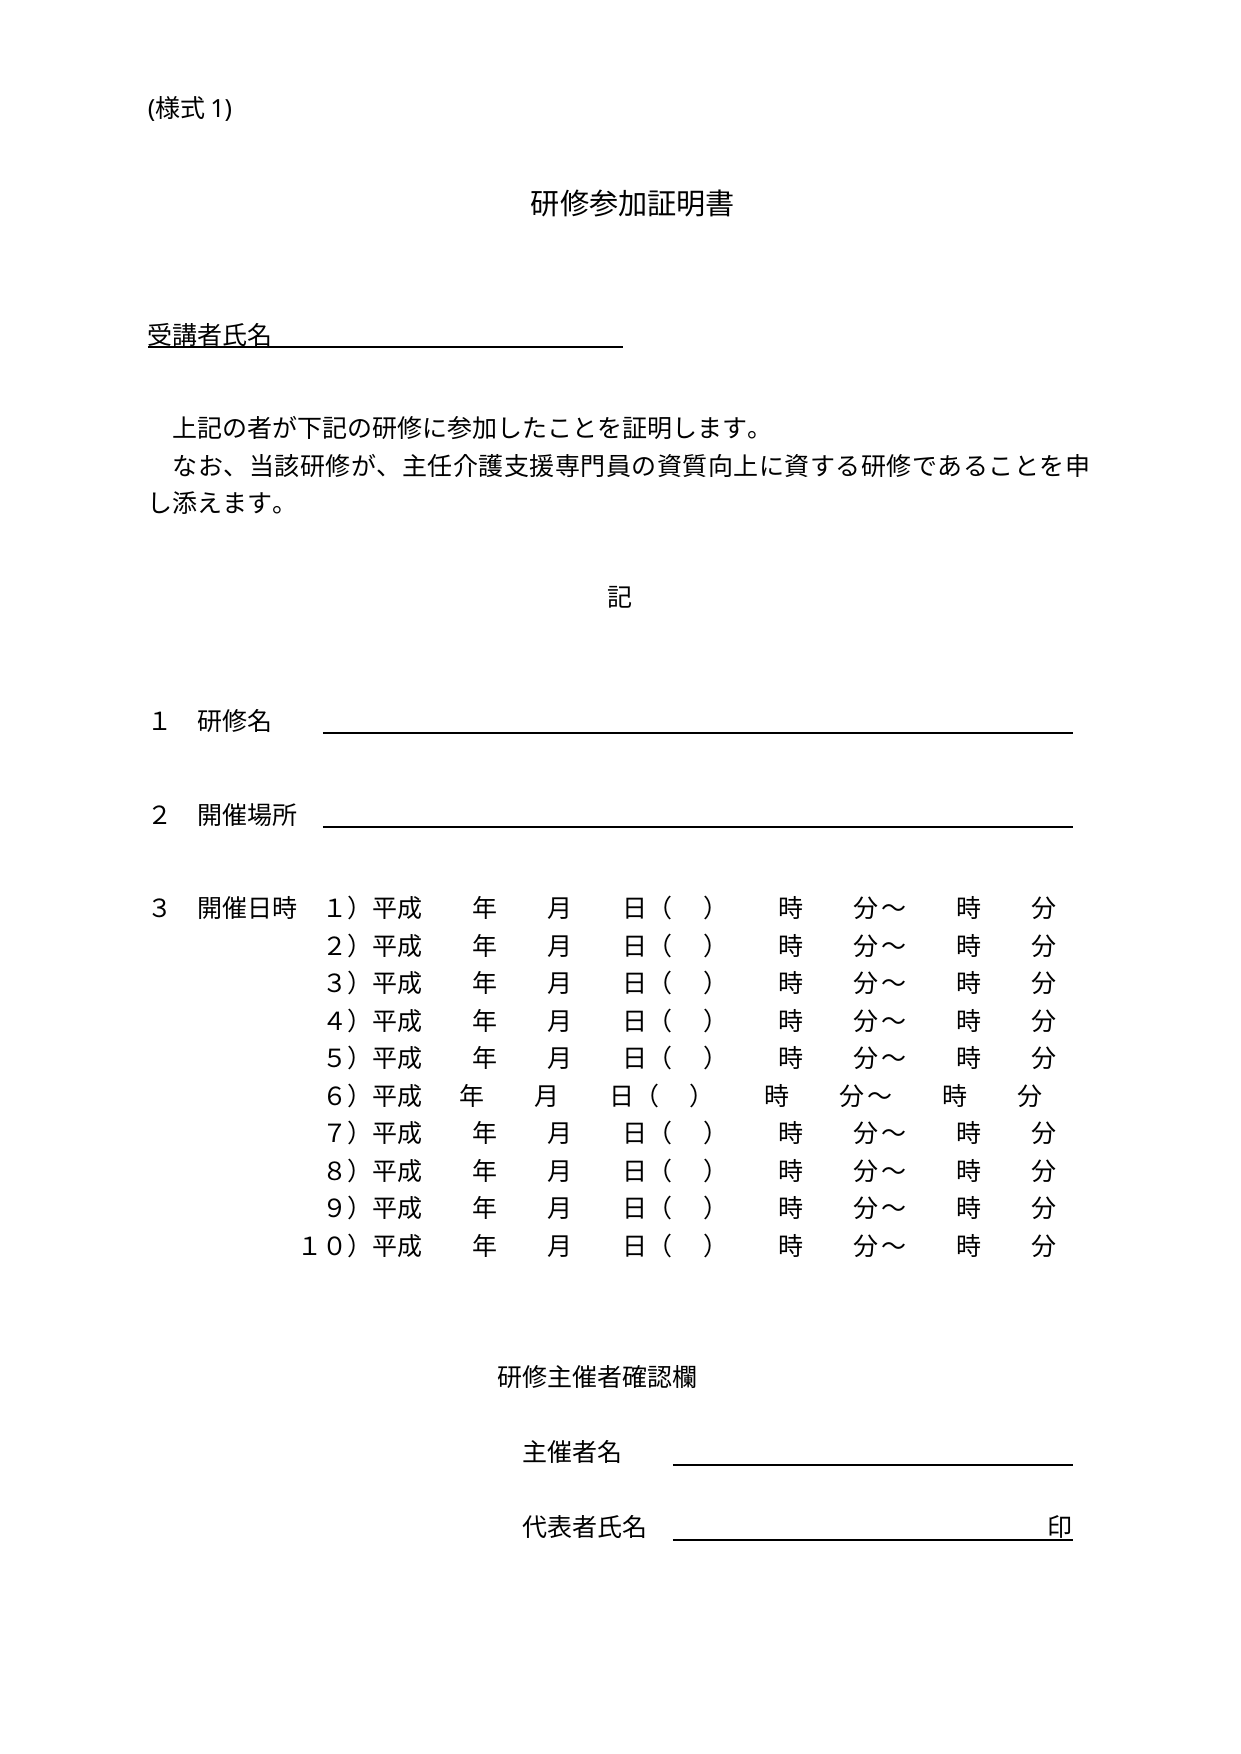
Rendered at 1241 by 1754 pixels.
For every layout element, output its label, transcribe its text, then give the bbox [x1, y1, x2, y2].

text 受講者氏名 [148, 314, 1092, 352]
text 上記の者が下記の研修に参加したことを証明します。 [148, 408, 1092, 446]
text ９）平成 年 月 日（ ） 時 分～ 時 分 [148, 1188, 1092, 1226]
text 記 [148, 577, 1092, 614]
text ５）平成 年 月 日（ ） 時 分～ 時 分 [148, 1038, 1092, 1076]
text 代表者氏名 印 [148, 1507, 1092, 1544]
text ３ 開催日時 １）平成 年 月 日（ ） 時 分～ 時 分 [148, 888, 1092, 926]
text ８）平成 年 月 日（ ） 時 分～ 時 分 [148, 1151, 1092, 1188]
text なお、当該研修が、主任介護支援専門員の資質向上に資する研修であることを申し添えます。 [148, 446, 1092, 521]
text ４）平成 年 月 日（ ） 時 分～ 時 分 [148, 1001, 1092, 1038]
text 研修主催者確認欄 [148, 1357, 1092, 1394]
text １０）平成 年 月 日（ ） 時 分～ 時 分 [148, 1226, 1092, 1263]
text ６）平成 年 月 日（ ） 時 分～ 時 分 [148, 1076, 1092, 1113]
text 主催者名 [148, 1432, 1092, 1469]
text 研修参加証明書 [148, 164, 1092, 239]
text ２）平成 年 月 日（ ） 時 分～ 時 分 [148, 926, 1092, 963]
text １ 研修名 [148, 701, 1092, 738]
text ３）平成 年 月 日（ ） 時 分～ 時 分 [148, 963, 1092, 1001]
text ７）平成 年 月 日（ ） 時 分～ 時 分 [148, 1113, 1092, 1151]
text ２ 開催場所 [148, 794, 1092, 832]
